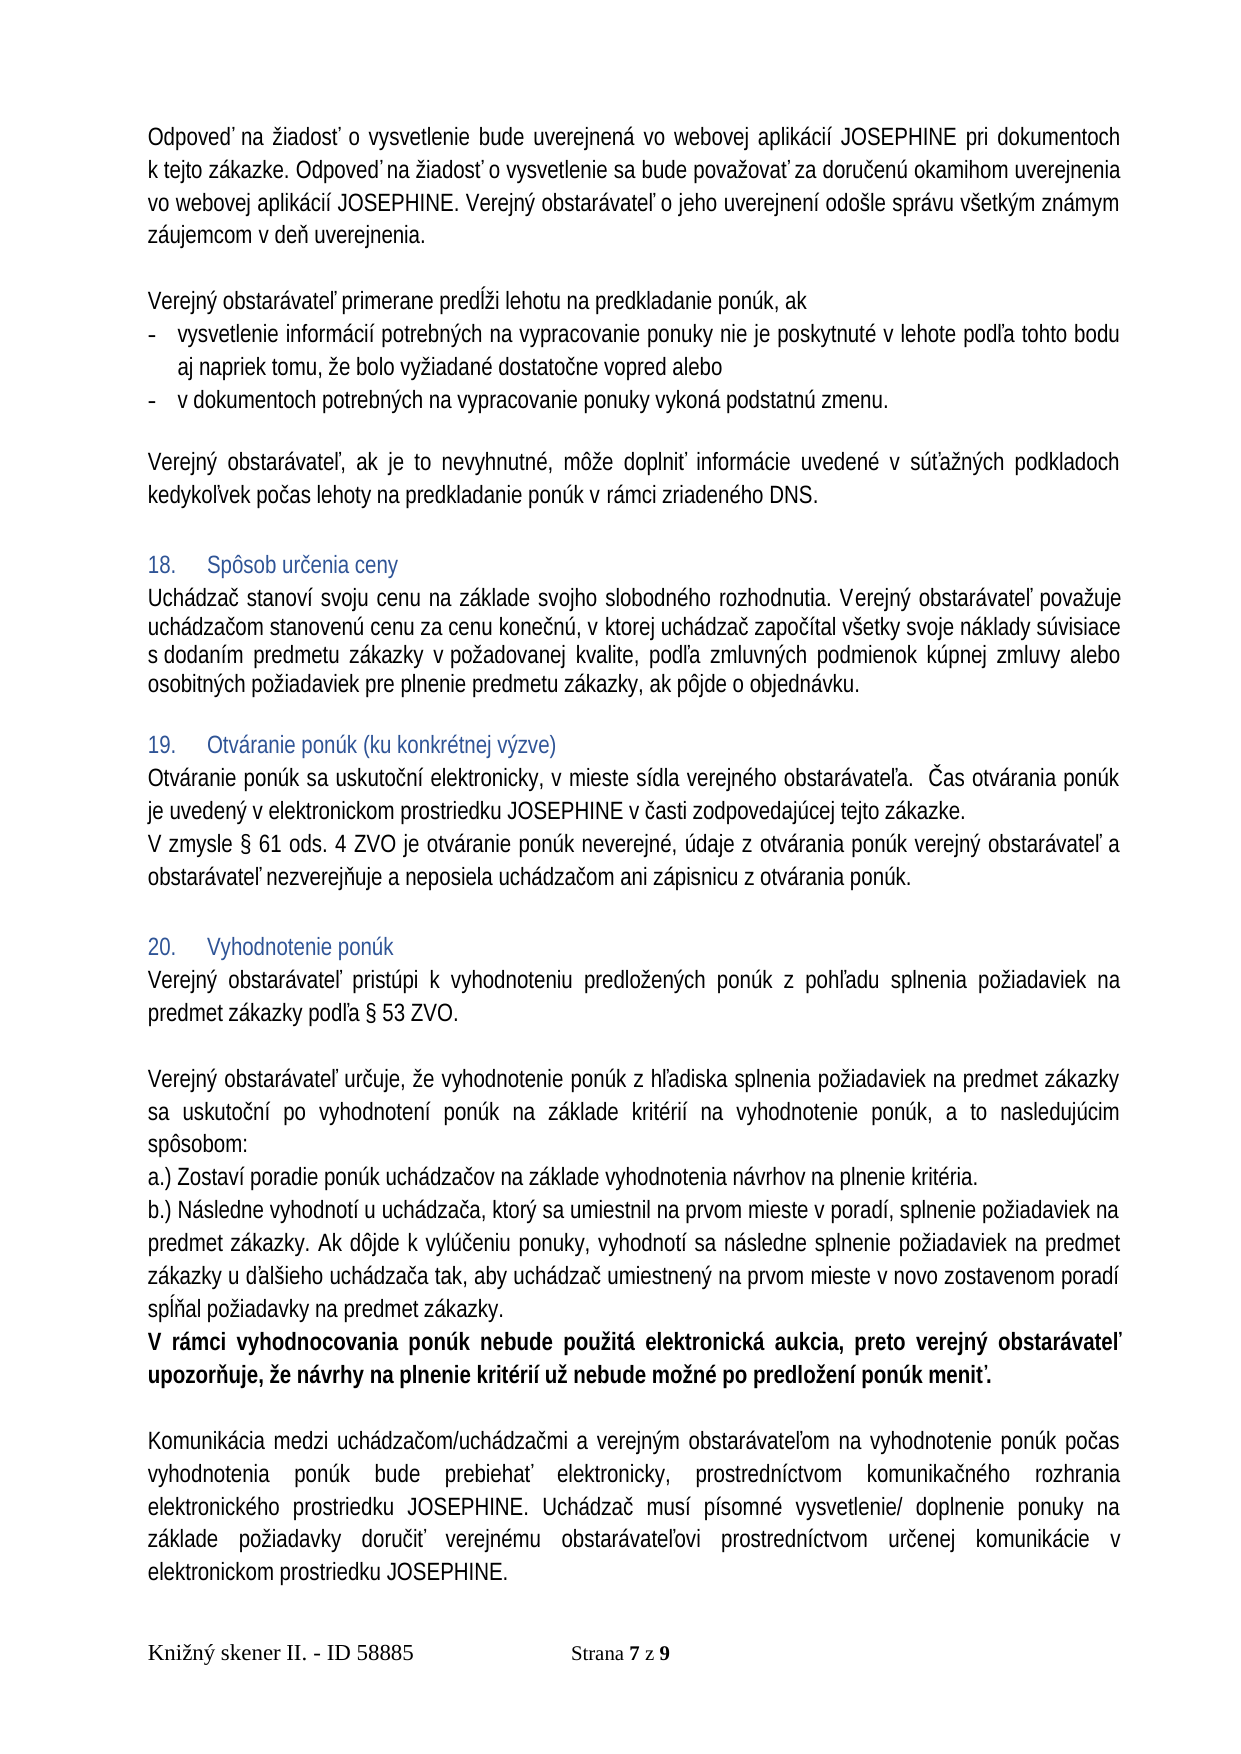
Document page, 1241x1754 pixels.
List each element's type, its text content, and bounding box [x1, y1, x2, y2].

text Komunikácia medzi uchádzačom/uchádzačmi a verejným obstarávateľom na vyhodnotenie ponúk počas vyhodnotenia ponúk bude prebiehať elektronicky, prostredníctvom komunikačného rozhrania elektronického prostriedku JOSEPHINE. Uchádzač musí písomné vysvetlenie/ doplnenie ponuky na základe požiadavky doručiť verejnému obstarávateľovi prostredníctvom určenej komunikácie v elektronickom prostriedku JOSEPHINE. [148, 1426, 1122, 1586]
text Verejný obstarávateľ pristúpi k vyhodnoteniu predložených ponúk z pohľadu splnenia požiadaviek na predmet zákazky podľa § 53 ZVO. [148, 965, 1122, 1026]
text Verejný obstarávateľ primerane predĺži lehotu na predkladanie ponúk, ak [148, 286, 1122, 315]
text Odpoveď na žiadosť o vysvetlenie bude uverejnená vo webovej aplikácií JOSEPHINE pri dokumentoch k tejto zákazke. Odpoveď na žiadosť o vysvetlenie sa bude považovať za doručenú okamihom uverejnenia vo webovej aplikácií JOSEPHINE. Verejný obstarávateľ o jeho uverejnení odošle správu všetkým známym záujemcom v deň uverejnenia. [148, 122, 1122, 249]
text b.) Následne vyhodnotí u uchádzača, ktorý sa umiestnil na prvom mieste v poradí, splnenie požiadaviek na predmet zákazky. Ak dôjde k vylúčeniu ponuky, vyhodnotí sa následne splnenie požiadaviek na predmet zákazky u ďalšieho uchádzača tak, aby uchádzač umiestnený na prvom mieste v novo zostavenom poradí spĺňal požiadavky na predmet zákazky. [148, 1195, 1122, 1323]
text V zmysle § 61 ods. 4 ZVO je otváranie ponúk neverejné, údaje z otvárania ponúk verejný obstarávateľ a obstarávateľ nezverejňuje a neposiela uchádzačom ani zápisnicu z otvárania ponúk. [148, 829, 1122, 891]
text V rámci vyhodnocovania ponúk nebude použitá elektronická aukcia, preto verejný obstarávateľ upozorňuje, že návrhy na plnenie kritérií už nebude možné po predložení ponúk meniť. [148, 1327, 1122, 1388]
text Verejný obstarávateľ určuje, že vyhodnotenie ponúk z hľadiska splnenia požiadaviek na predmet zákazky sa uskutoční po vyhodnotení ponúk na základe kritérií na vyhodnotenie ponúk, a to nasledujúcim spôsobom: [148, 1064, 1122, 1158]
text a.) Zostaví poradie ponúk uchádzačov na základe vyhodnotenia návrhov na plnenie kritéria. [148, 1162, 1122, 1191]
subtitle Otváranie ponúk (ku konkrétnej výzve) [148, 730, 1122, 759]
text Uchádzač stanoví svoju cenu na základe svojho slobodného rozhodnutia. Verejný obstarávateľ považuje uchádzačom stanovenú cenu za cenu konečnú, v ktorej uchádzač započítal všetky svoje náklady súvisiace s dodaním predmetu zákazky v požadovanej kvalite, podľa zmluvných podmienok kúpnej zmluvy alebo osobitných požiadaviek pre plnenie predmetu zákazky, ak pôjde o objednávku. [148, 583, 1122, 697]
text Otváranie ponúk sa uskutoční elektronicky, v mieste sídla verejného obstarávateľa. Čas otvárania ponúk je uvedený v elektronickom prostriedku JOSEPHINE v časti zodpovedajúcej tejto zákazke. [148, 763, 1122, 825]
subtitle Spôsob určenia ceny [148, 550, 1122, 579]
text Verejný obstarávateľ, ak je to nevyhnutné, môže doplniť informácie uvedené v súťažných podkladoch kedykoľvek počas lehoty na predkladanie ponúk v rámci zriadeného DNS. [148, 447, 1122, 509]
list vysvetlenie informácií potrebných na vypracovanie ponuky nie je poskytnuté v lehote podľa tohto bodu aj napriek tomu, že bolo vyžiadané dostatočne vopred alebo [148, 319, 1122, 381]
list v dokumentoch potrebných na vypracovanie ponuky vykoná podstatnú zmenu. [148, 385, 1122, 414]
subtitle Vyhodnotenie ponúk [148, 932, 1122, 961]
